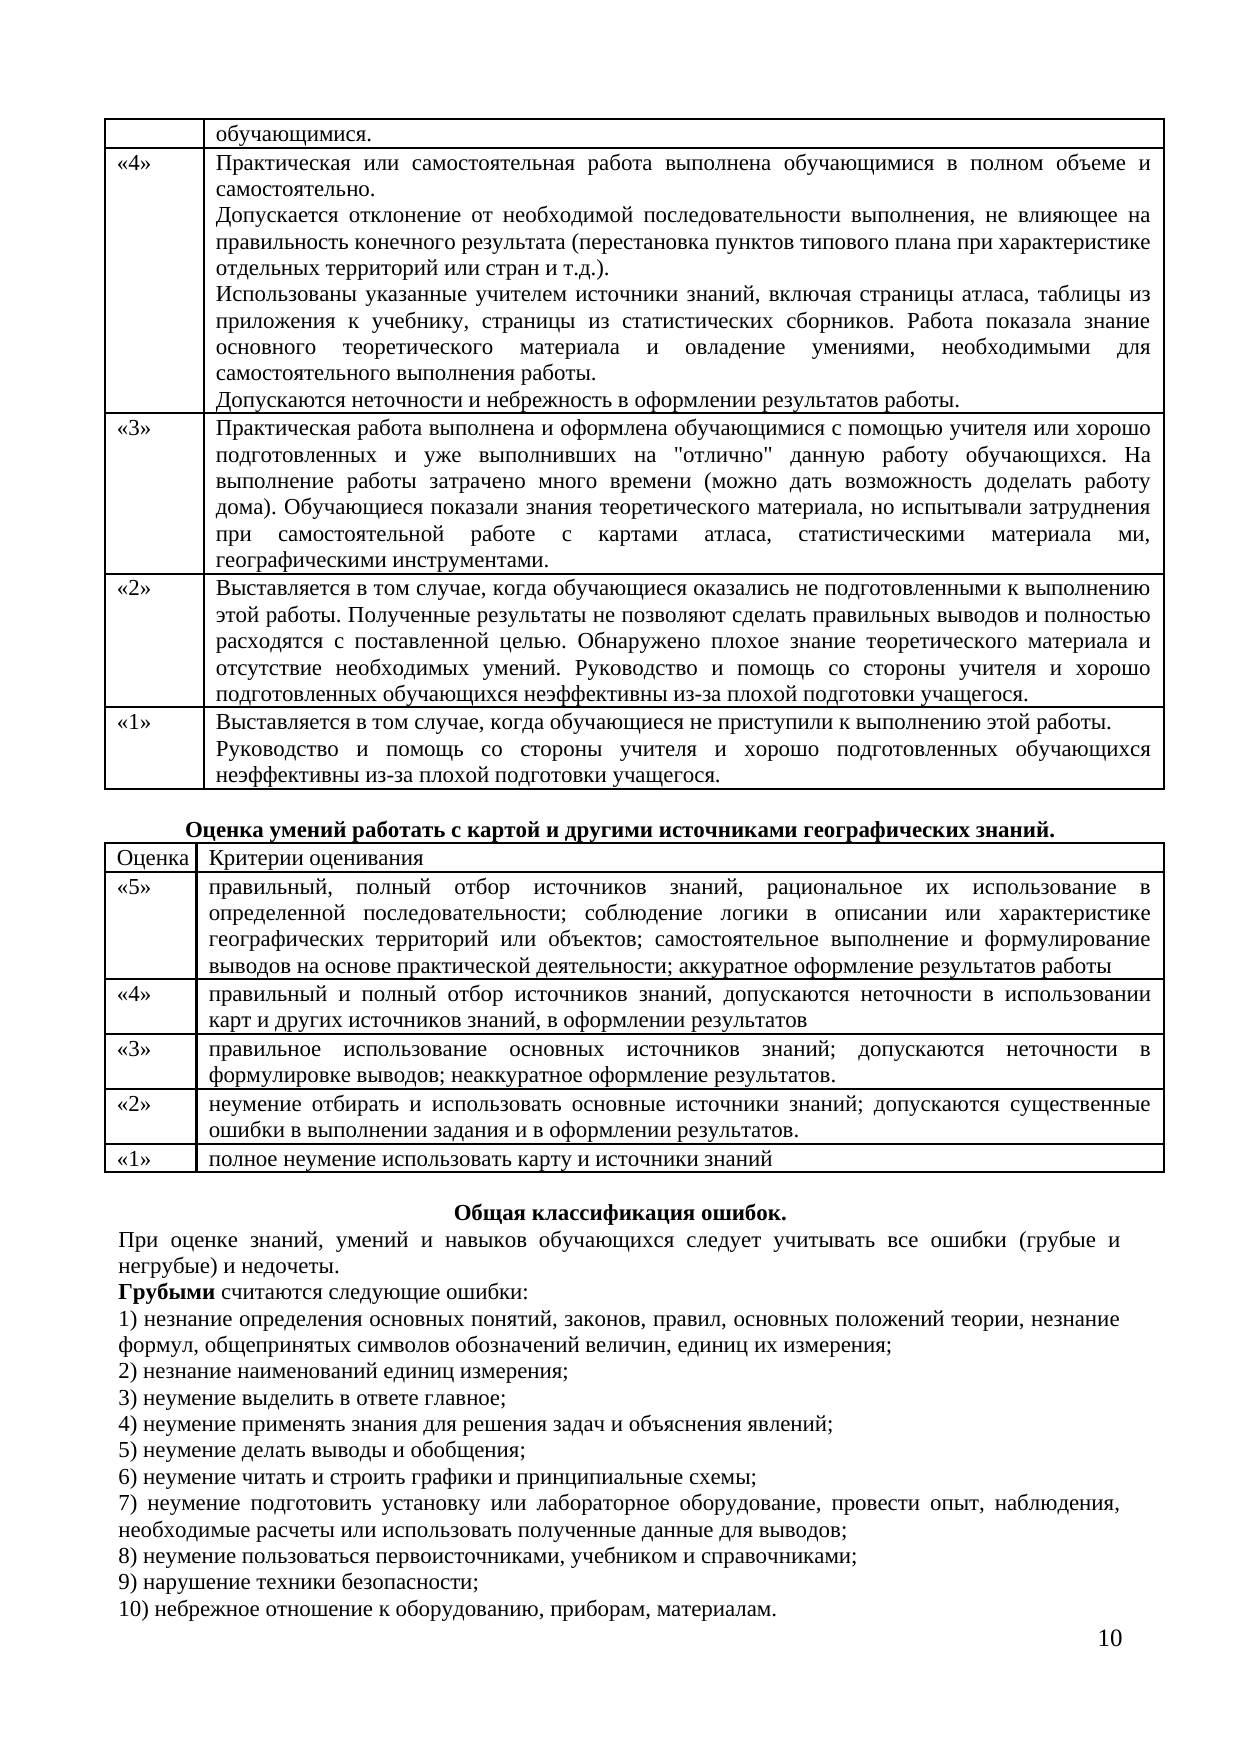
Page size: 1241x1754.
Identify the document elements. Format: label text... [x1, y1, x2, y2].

text 5) неумение делать выводы и обобщения; [118, 1437, 1122, 1463]
text 8) неумение пользоваться первоисточниками, учебником и справочниками; [118, 1542, 1122, 1568]
text Грубыми считаются следующие ошибки: [118, 1278, 1122, 1305]
text При оценке знаний, умений и навыков обучающихся следует учитывать все ошибки (грубые и негрубые) и недочеты. [118, 1226, 1122, 1278]
text 7) неумение подготовить установку или лабораторное оборудование, провести опыт, наблюдения, необходимые расчеты или использовать полученные данные для выводов; [118, 1489, 1122, 1542]
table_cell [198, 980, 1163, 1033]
text Оценка умений работать с картой и другими источниками географических знаний. [118, 790, 1122, 842]
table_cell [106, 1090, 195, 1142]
text 6) неумение читать и строить графики и принципиальные схемы; [118, 1463, 1122, 1489]
text 9) нарушение техники безопасности; [118, 1568, 1122, 1595]
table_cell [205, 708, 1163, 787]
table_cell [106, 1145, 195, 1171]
text 3) неумение выделить в ответе главное; [118, 1384, 1122, 1410]
text 2) незнание наименований единиц измерения; [118, 1357, 1122, 1384]
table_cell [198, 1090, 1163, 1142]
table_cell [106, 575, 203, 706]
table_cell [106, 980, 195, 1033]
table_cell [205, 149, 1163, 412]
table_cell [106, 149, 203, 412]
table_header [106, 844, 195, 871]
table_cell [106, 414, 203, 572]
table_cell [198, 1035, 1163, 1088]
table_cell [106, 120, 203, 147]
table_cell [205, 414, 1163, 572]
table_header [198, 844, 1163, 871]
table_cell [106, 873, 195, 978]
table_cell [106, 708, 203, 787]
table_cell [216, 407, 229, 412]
text 10) небрежное отношение к оборудованию, приборам, материалам. [118, 1595, 1122, 1621]
text 1) незнание определения основных понятий, законов, правил, основных положений теории, незнание формул, общепринятых символов обозначений величин, единиц их измерения; [118, 1305, 1122, 1357]
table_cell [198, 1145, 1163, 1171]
text Общая классификация ошибок. [118, 1173, 1122, 1226]
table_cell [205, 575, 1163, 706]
text 4) неумение применять знания для решения задач и объяснения явлений; [118, 1410, 1122, 1437]
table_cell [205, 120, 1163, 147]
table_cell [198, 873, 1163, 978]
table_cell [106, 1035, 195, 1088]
